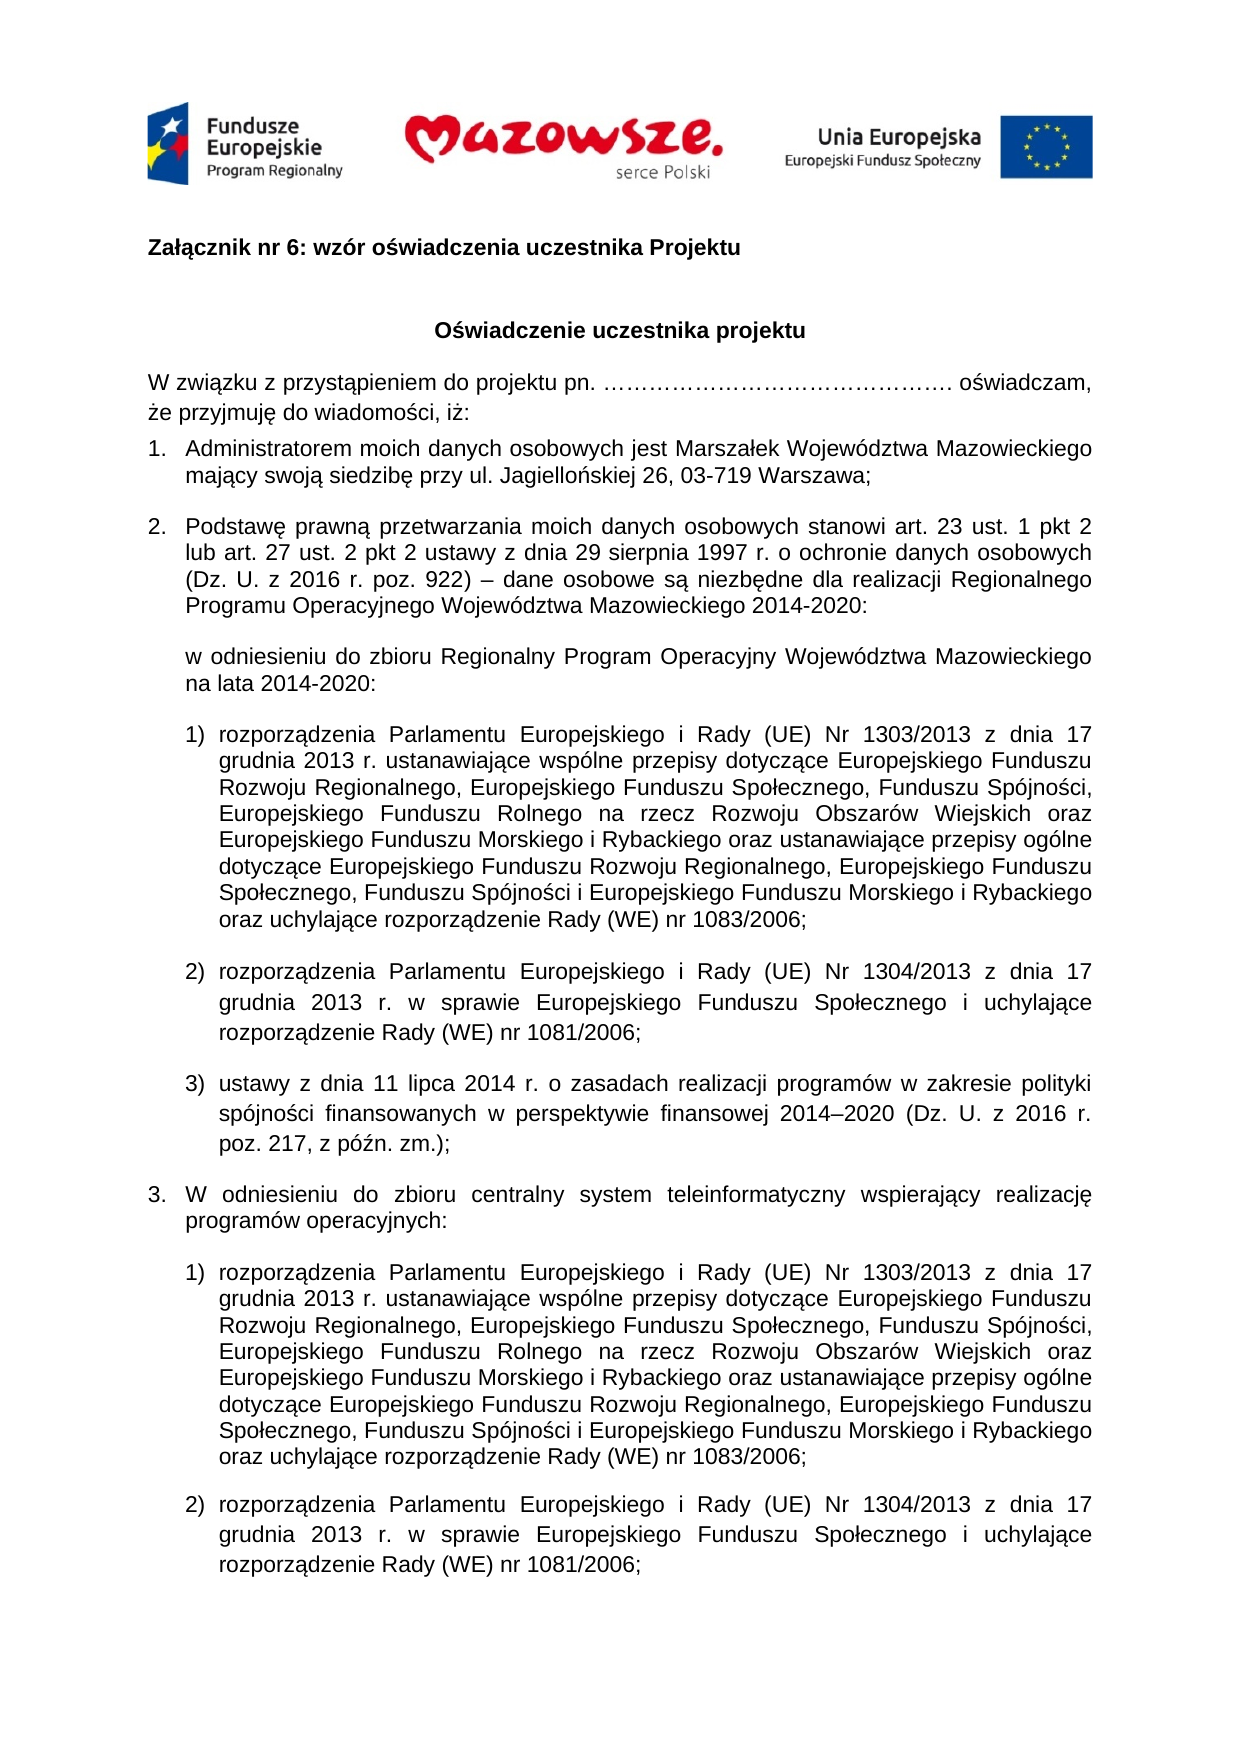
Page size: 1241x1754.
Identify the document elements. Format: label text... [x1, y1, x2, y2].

list rozporządzenia Parlamentu Europejskiego i Rady (UE) Nr 1304/2013 z dnia 17 grudnia 2013 r. w sprawie Europejskiego Funduszu Społecznego i uchylające rozporządzenie Rady (WE) nr 1081/2006; [185, 958, 1093, 1045]
list Administratorem moich danych osobowych jest Marszałek Województwa Mazowieckiego mający swoją siedzibę przy ul. Jagiellońskiej 26, 03-719 Warszawa; [148, 435, 1093, 488]
text W związku z przystąpieniem do projektu pn. ………………………………………. oświadczam, że przyjmuję do wiadomości, iż: [148, 368, 1093, 425]
list rozporządzenia Parlamentu Europejskiego i Rady (UE) Nr 1304/2013 z dnia 17 grudnia 2013 r. w sprawie Europejskiego Funduszu Społecznego i uchylające rozporządzenie Rady (WE) nr 1081/2006; [185, 1491, 1093, 1577]
list Podstawę prawną przetwarzania moich danych osobowych stanowi art. 23 ust. 1 pkt 2 lub art. 27 ust. 2 pkt 2 ustawy z dnia 29 sierpnia 1997 r. o ochronie danych osobowych (Dz. U. z 2016 r. poz. 922) – dane osobowe są niezbędne dla realizacji Regionalnego Programu Operacyjnego Województwa Mazowieckiego 2014-2020: [148, 513, 1093, 618]
subtitle Załącznik nr 6: wzór oświadczenia uczestnika Projektu [148, 234, 1093, 261]
text Oświadczenie uczestnika projektu [148, 317, 1093, 344]
list ustawy z dnia 11 lipca 2014 r. o zasadach realizacji programów w zakresie polityki spójności finansowanych w perspektywie finansowej 2014–2020 (Dz. U. z 2016 r. poz. 217, z późn. zm.); [185, 1070, 1093, 1156]
list W odniesieniu do zbioru centralny system teleinformatyczny wspierający realizację programów operacyjnych: [148, 1181, 1093, 1234]
list rozporządzenia Parlamentu Europejskiego i Rady (UE) Nr 1303/2013 z dnia 17 grudnia 2013 r. ustanawiające wspólne przepisy dotyczące Europejskiego Funduszu Rozwoju Regionalnego, Europejskiego Funduszu Społecznego, Funduszu Spójności, Europejskiego Funduszu Rolnego na rzecz Rozwoju Obszarów Wiejskich oraz Europejskiego Funduszu Morskiego i Rybackiego oraz ustanawiające przepisy ogólne dotyczące Europejskiego Funduszu Rozwoju Regionalnego, Europejskiego Funduszu Społecznego, Funduszu Spójności i Europejskiego Funduszu Morskiego i Rybackiego oraz uchylające rozporządzenie Rady (WE) nr 1083/2006; [185, 721, 1093, 932]
list rozporządzenia Parlamentu Europejskiego i Rady (UE) Nr 1303/2013 z dnia 17 grudnia 2013 r. ustanawiające wspólne przepisy dotyczące Europejskiego Funduszu Rozwoju Regionalnego, Europejskiego Funduszu Społecznego, Funduszu Spójności, Europejskiego Funduszu Rolnego na rzecz Rozwoju Obszarów Wiejskich oraz Europejskiego Funduszu Morskiego i Rybackiego oraz ustanawiające przepisy ogólne dotyczące Europejskiego Funduszu Rozwoju Regionalnego, Europejskiego Funduszu Społecznego, Funduszu Spójności i Europejskiego Funduszu Morskiego i Rybackiego oraz uchylające rozporządzenie Rady (WE) nr 1083/2006; [185, 1259, 1093, 1470]
picture [147, 102, 1093, 185]
list w odniesieniu do zbioru Regionalny Program Operacyjny Województwa Mazowieckiego na lata 2014-2020: [185, 643, 1093, 696]
